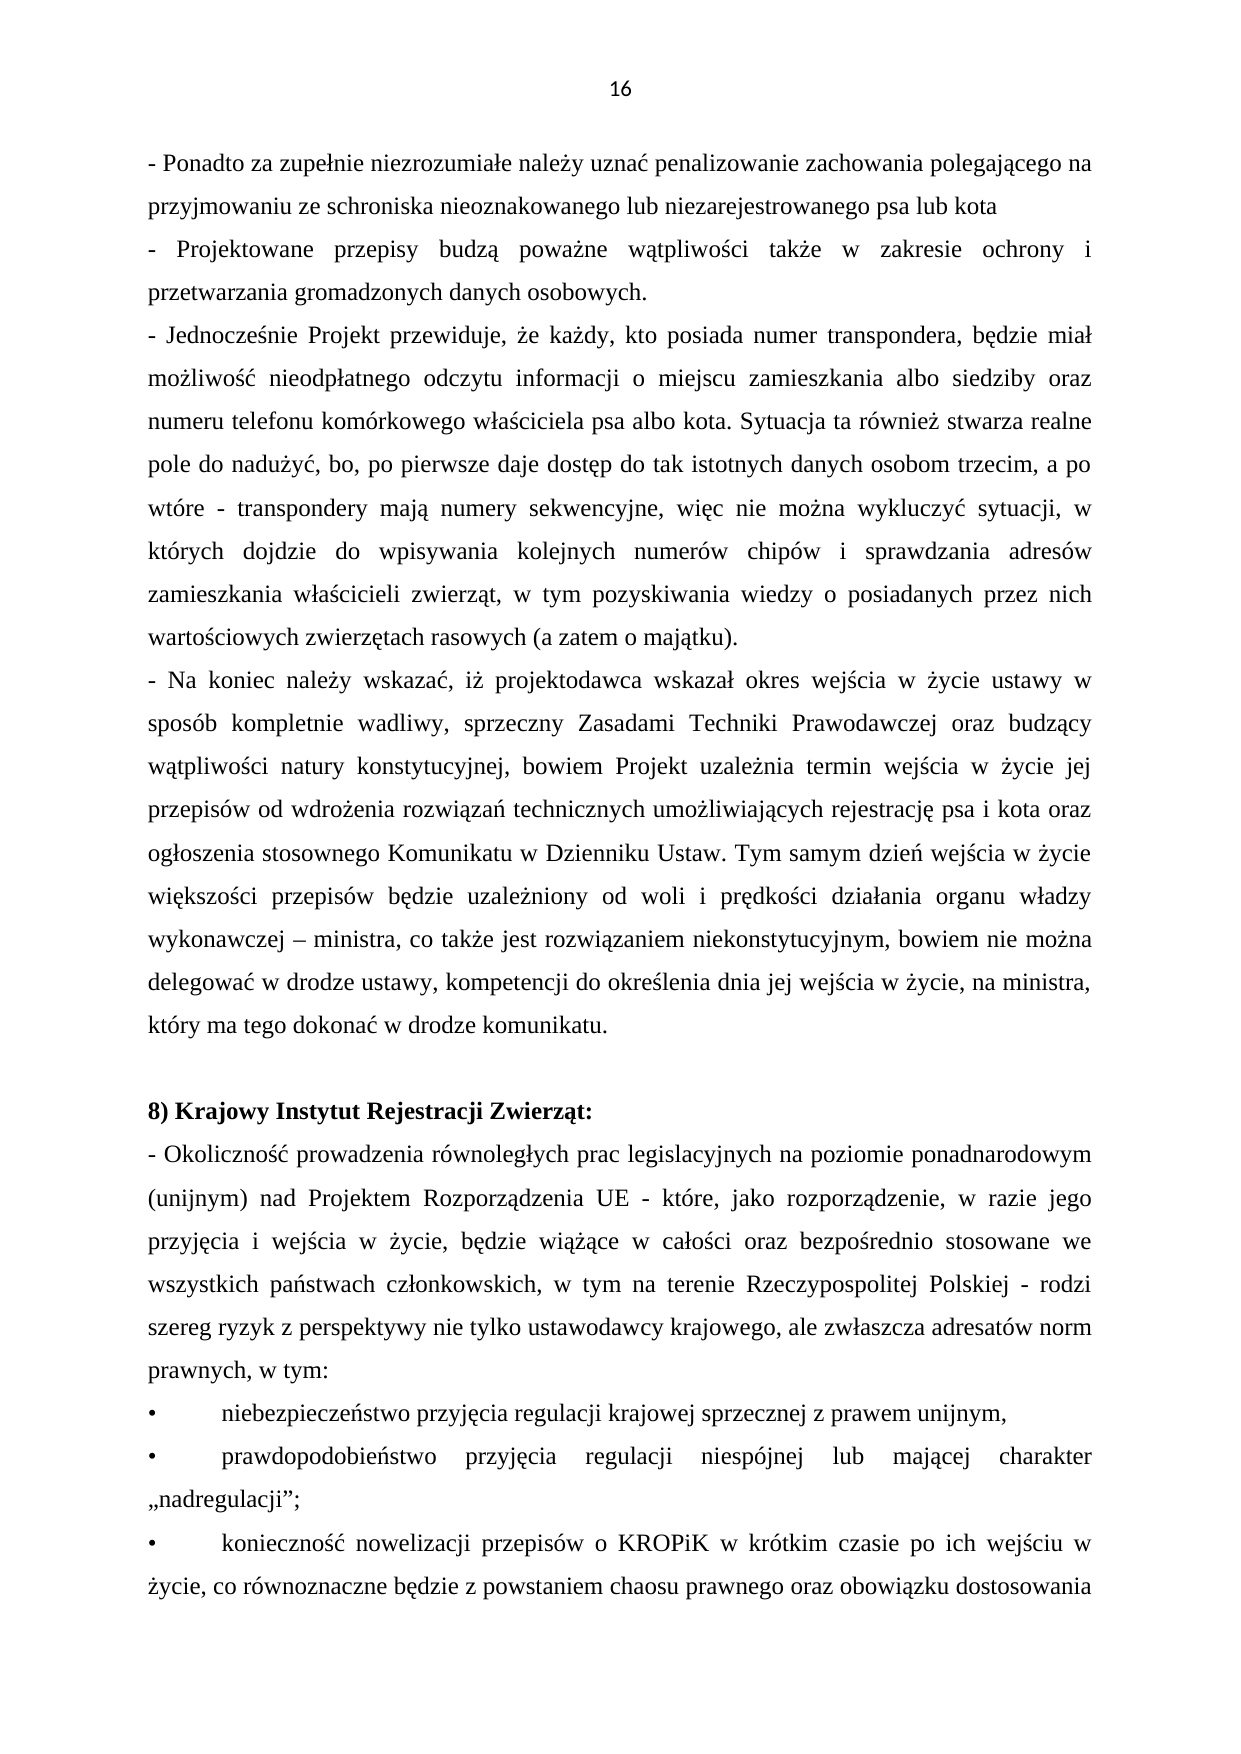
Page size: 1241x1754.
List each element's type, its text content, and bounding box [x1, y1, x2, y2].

text • niebezpieczeństwo przyjęcia regulacji krajowej sprzecznej z prawem unijnym, [148, 1398, 1093, 1427]
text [148, 1528, 1093, 1599]
text 8) Krajowy Instytut Rejestracji Zwierząt: [148, 1096, 1093, 1125]
text - Projektowane przepisy budzą poważne wątpliwości także w zakresie ochrony i przetwarzania gromadzonych danych osobowych. [148, 234, 1093, 306]
text - Na koniec należy wskazać, iż projektodawca wskazał okres wejścia w życie ustawy w sposób kompletnie wadliwy, sprzeczny Zasadami Techniki Prawodawczej oraz budzący wątpliwości natury konstytucyjnej, bowiem Projekt uzależnia termin wejścia w życie jej przepisów od wdrożenia rozwiązań technicznych umożliwiających rejestrację psa i kota oraz ogłoszenia stosownego Komunikatu w Dzienniku Ustaw. Tym samym dzień wejścia w życie większości przepisów będzie uzależniony od woli i prędkości działania organu władzy wykonawczej – ministra, co także jest rozwiązaniem niekonstytucyjnym, bowiem nie można delegować w drodze ustawy, kompetencji do określenia dnia jej wejścia w życie, na ministra, który ma tego dokonać w drodze komunikatu. [148, 665, 1093, 1039]
text - Okoliczność prowadzenia równoległych prac legislacyjnych na poziomie ponadnarodowym (unijnym) nad Projektem Rozporządzenia UE - które, jako rozporządzenie, w razie jego przyjęcia i wejścia w życie, będzie wiążące w całości oraz bezpośrednio stosowane we wszystkich państwach członkowskich, w tym na terenie Rzeczypospolitej Polskiej - rodzi szereg ryzyk z perspektywy nie tylko ustawodawcy krajowego, ale zwłaszcza adresatów norm prawnych, w tym: [148, 1139, 1093, 1384]
text • prawdopodobieństwo przyjęcia regulacji niespójnej lub mającej charakter „nadregulacji”; [148, 1441, 1093, 1513]
text - Jednocześnie Projekt przewiduje, że każdy, kto posiada numer transpondera, będzie miał możliwość nieodpłatnego odczytu informacji o miejscu zamieszkania albo siedziby oraz numeru telefonu komórkowego właściciela psa albo kota. Sytuacja ta również stwarza realne pole do nadużyć, bo, po pierwsze daje dostęp do tak istotnych danych osobom trzecim, a po wtóre - transpondery mają numery sekwencyjne, więc nie można wykluczyć sytuacji, w których dojdzie do wpisywania kolejnych numerów chipów i sprawdzania adresów zamieszkania właścicieli zwierząt, w tym pozyskiwania wiedzy o posiadanych przez nich wartościowych zwierzętach rasowych (a zatem o majątku). [148, 320, 1093, 651]
text - Ponadto za zupełnie niezrozumiałe należy uznać penalizowanie zachowania polegającego na przyjmowaniu ze schroniska nieoznakowanego lub niezarejestrowanego psa lub kota [148, 148, 1093, 219]
